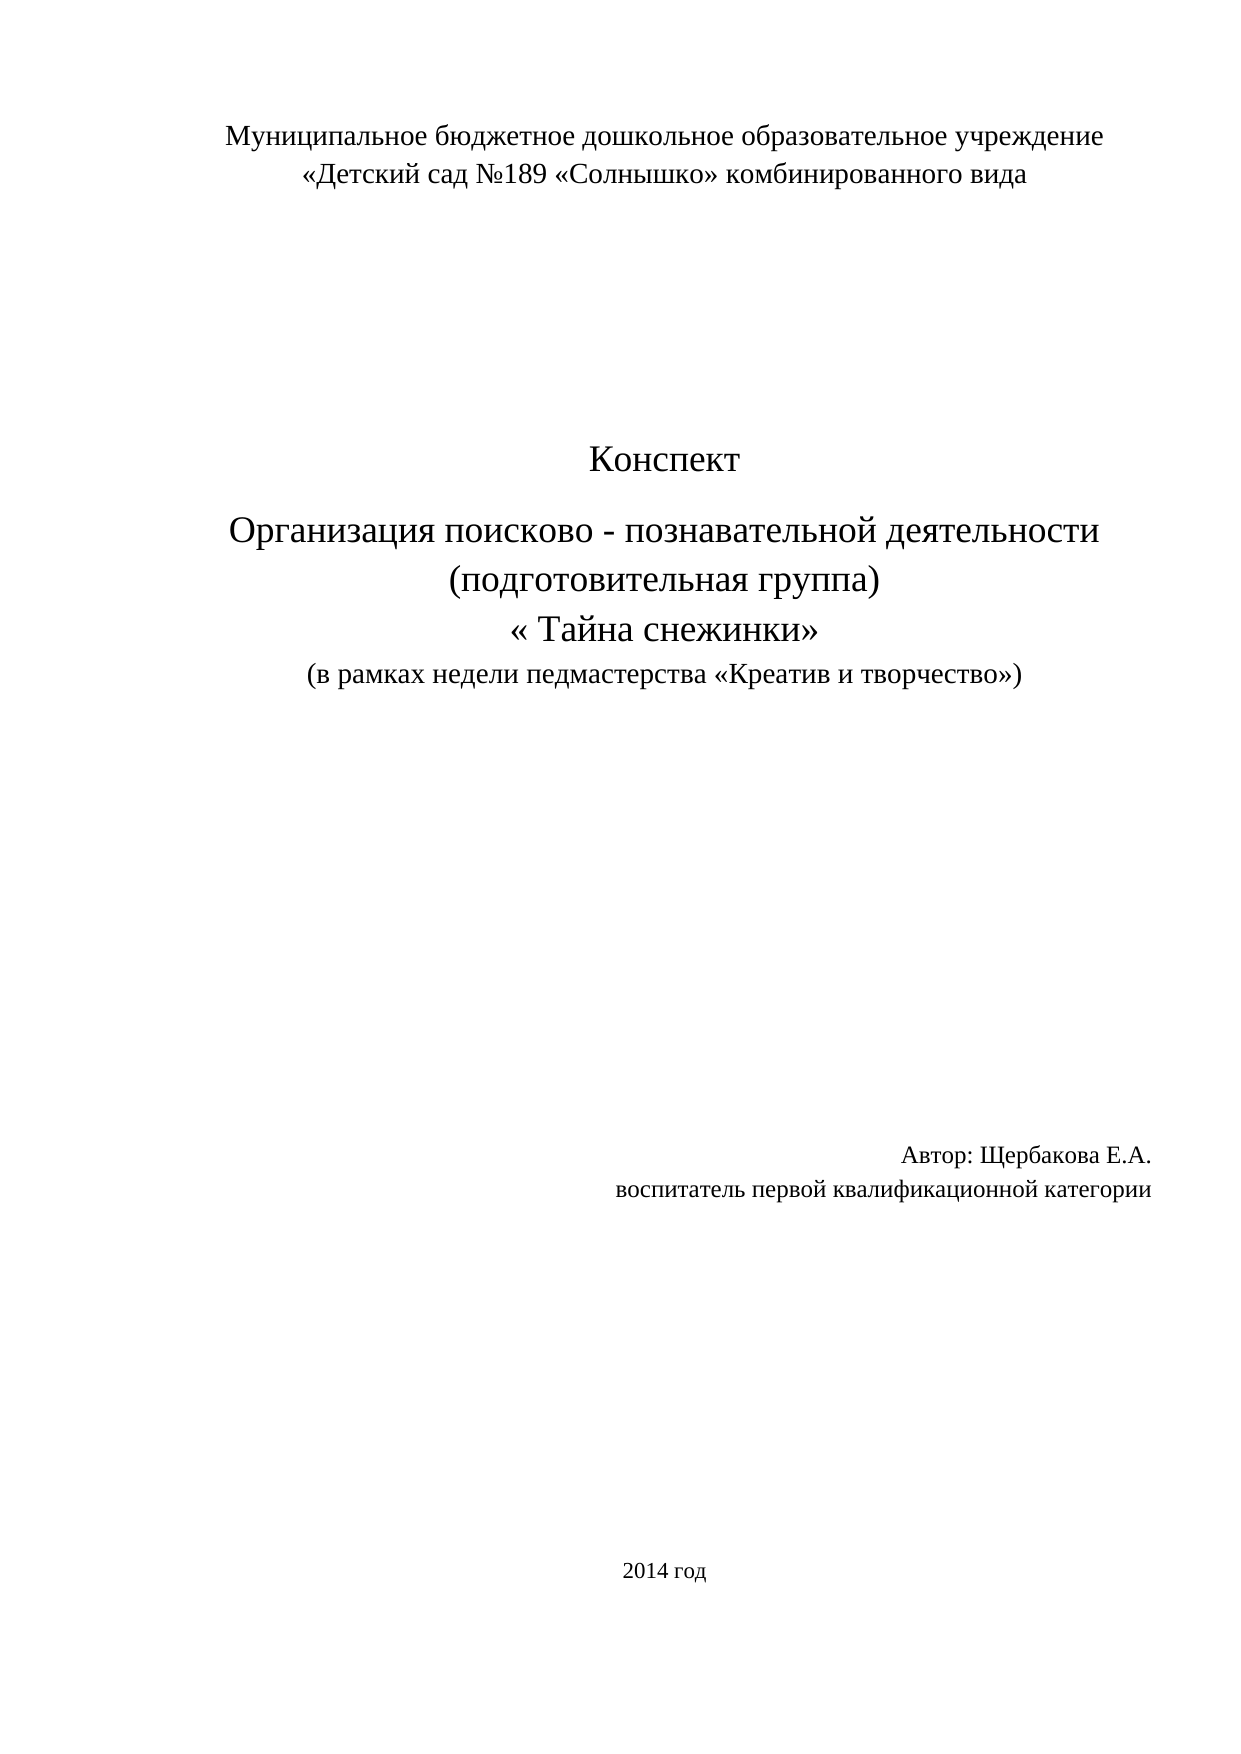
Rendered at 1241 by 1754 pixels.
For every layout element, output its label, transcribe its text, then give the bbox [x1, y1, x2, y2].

text Организация поисково - познавательной деятельности [177, 507, 1152, 550]
text « Тайна снежинки» [177, 606, 1152, 649]
text 2014 год [177, 1557, 1152, 1583]
text Конспект [177, 437, 1152, 480]
text воспитатель первой квалификационной категории [177, 1174, 1152, 1202]
text (подготовительная группа) [177, 557, 1152, 600]
text Муниципальное бюджетное дошкольное образовательное учреждение «Детский сад №189 «Солнышко» комбинированного вида [177, 118, 1152, 190]
text Автор: Щербакова Е.А. [177, 1141, 1152, 1169]
text (в рамках недели педмастерства «Креатив и творчество») [177, 656, 1152, 689]
